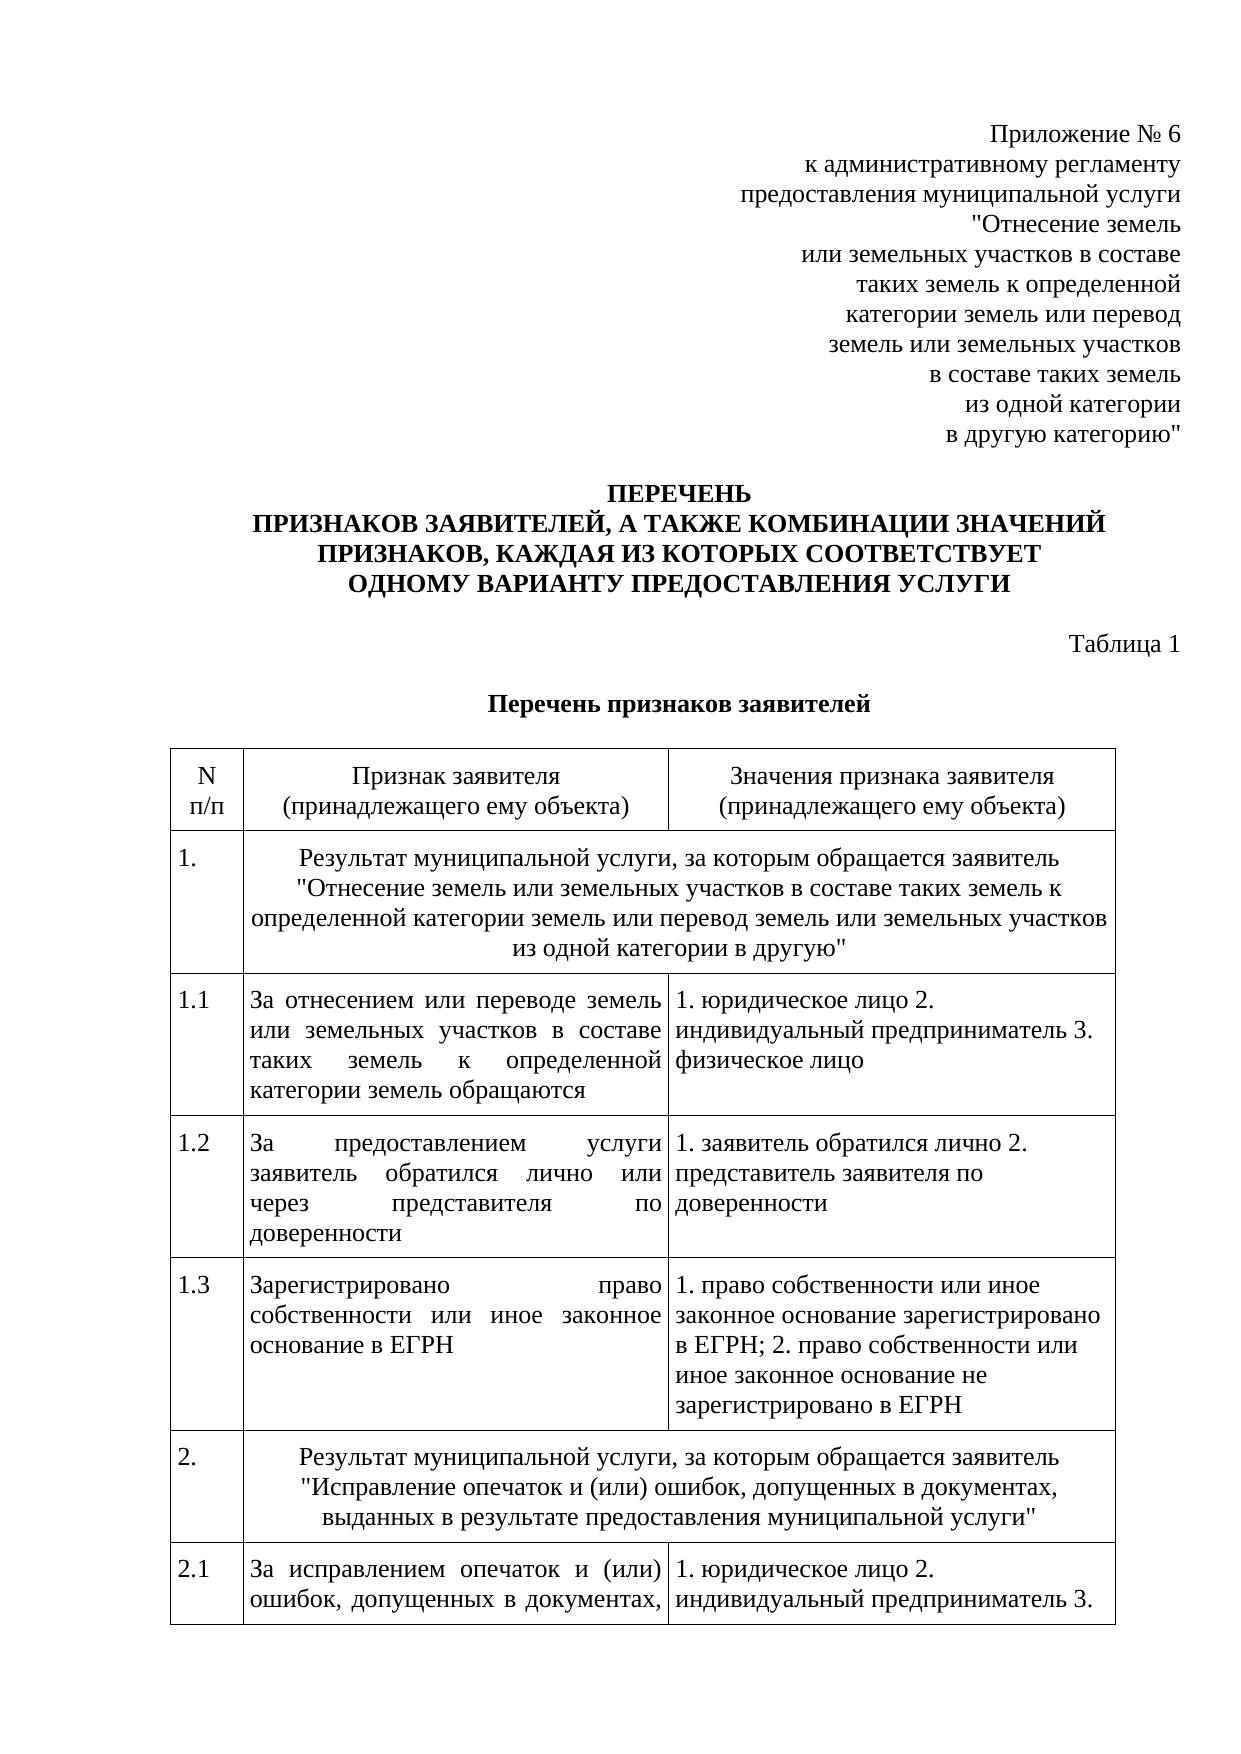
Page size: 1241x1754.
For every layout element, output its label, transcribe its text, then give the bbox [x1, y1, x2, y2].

text Таблица 1 [177, 628, 1181, 658]
text таких земель к определенной [177, 268, 1181, 298]
text или земельных участков в составе [177, 238, 1181, 268]
table_cell 1. юридическое лицо 2. индивидуальный предприниматель 3. физическое лицо [669, 1543, 1115, 1624]
table_cell За исправлением опечаток и (или) ошибок, допущенных в документах, выданных в результате предоставления муниципальной услуги обращаются [244, 1543, 668, 1624]
text из одной категории [177, 388, 1181, 418]
text ОДНОМУ ВАРИАНТУ ПРЕДОСТАВЛЕНИЯ УСЛУГИ [177, 568, 1181, 598]
text в другую категорию" [177, 418, 1181, 448]
table_cell За предоставлением услуги заявитель обратился лично или через представителя по доверенности [244, 1116, 668, 1257]
table_header Признак заявителя (принадлежащего ему объекта) [244, 749, 668, 830]
table_cell Результат муниципальной услуги, за которым обращается заявитель "Отнесение земель или земельных участков в составе таких земель к определенной категории земель или перевод земель или земельных участков из одной категории в другую" [244, 831, 1115, 973]
table_cell Зарегистрировано право собственности или иное законное основание в ЕГРН [244, 1258, 668, 1429]
text ПРИЗНАКОВ ЗАЯВИТЕЛЕЙ, А ТАКЖЕ КОМБИНАЦИИ ЗНАЧЕНИЙ [177, 508, 1181, 538]
table_cell 1. юридическое лицо 2. индивидуальный предприниматель 3. физическое лицо [669, 974, 1115, 1115]
text земель или земельных участков [177, 328, 1181, 358]
text в составе таких земель [177, 358, 1181, 388]
table_cell 1. заявитель обратился лично 2. представитель заявителя по доверенности [669, 1116, 1115, 1257]
table_cell 1.2 [171, 1116, 243, 1257]
text Приложение № 6 [177, 118, 1181, 148]
table_cell 2.1 [171, 1543, 243, 1624]
text "Отнесение земель [177, 208, 1181, 238]
text ПЕРЕЧЕНЬ [177, 478, 1181, 508]
table_cell За отнесением или переводе земель или земельных участков в составе таких земель к определенной категории земель обращаются [244, 974, 668, 1115]
text Перечень признаков заявителей [177, 688, 1181, 718]
table_cell 1.3 [171, 1258, 243, 1429]
text к административному регламенту [177, 148, 1181, 178]
table_header Значения признака заявителя (принадлежащего ему объекта) [669, 749, 1115, 830]
table_cell 2. [171, 1431, 243, 1542]
table_cell 1. [171, 831, 243, 973]
table_header N п/п [171, 749, 243, 830]
text категории земель или перевод [177, 298, 1181, 328]
text ПРИЗНАКОВ, КАЖДАЯ ИЗ КОТОРЫХ СООТВЕТСТВУЕТ [177, 538, 1181, 568]
table_cell 1.1 [171, 974, 243, 1115]
table_cell Результат муниципальной услуги, за которым обращается заявитель "Исправление опечаток и (или) ошибок, допущенных в документах, выданных в результате предоставления муниципальной услуги" [244, 1431, 1115, 1542]
text предоставления муниципальной услуги [177, 178, 1181, 208]
